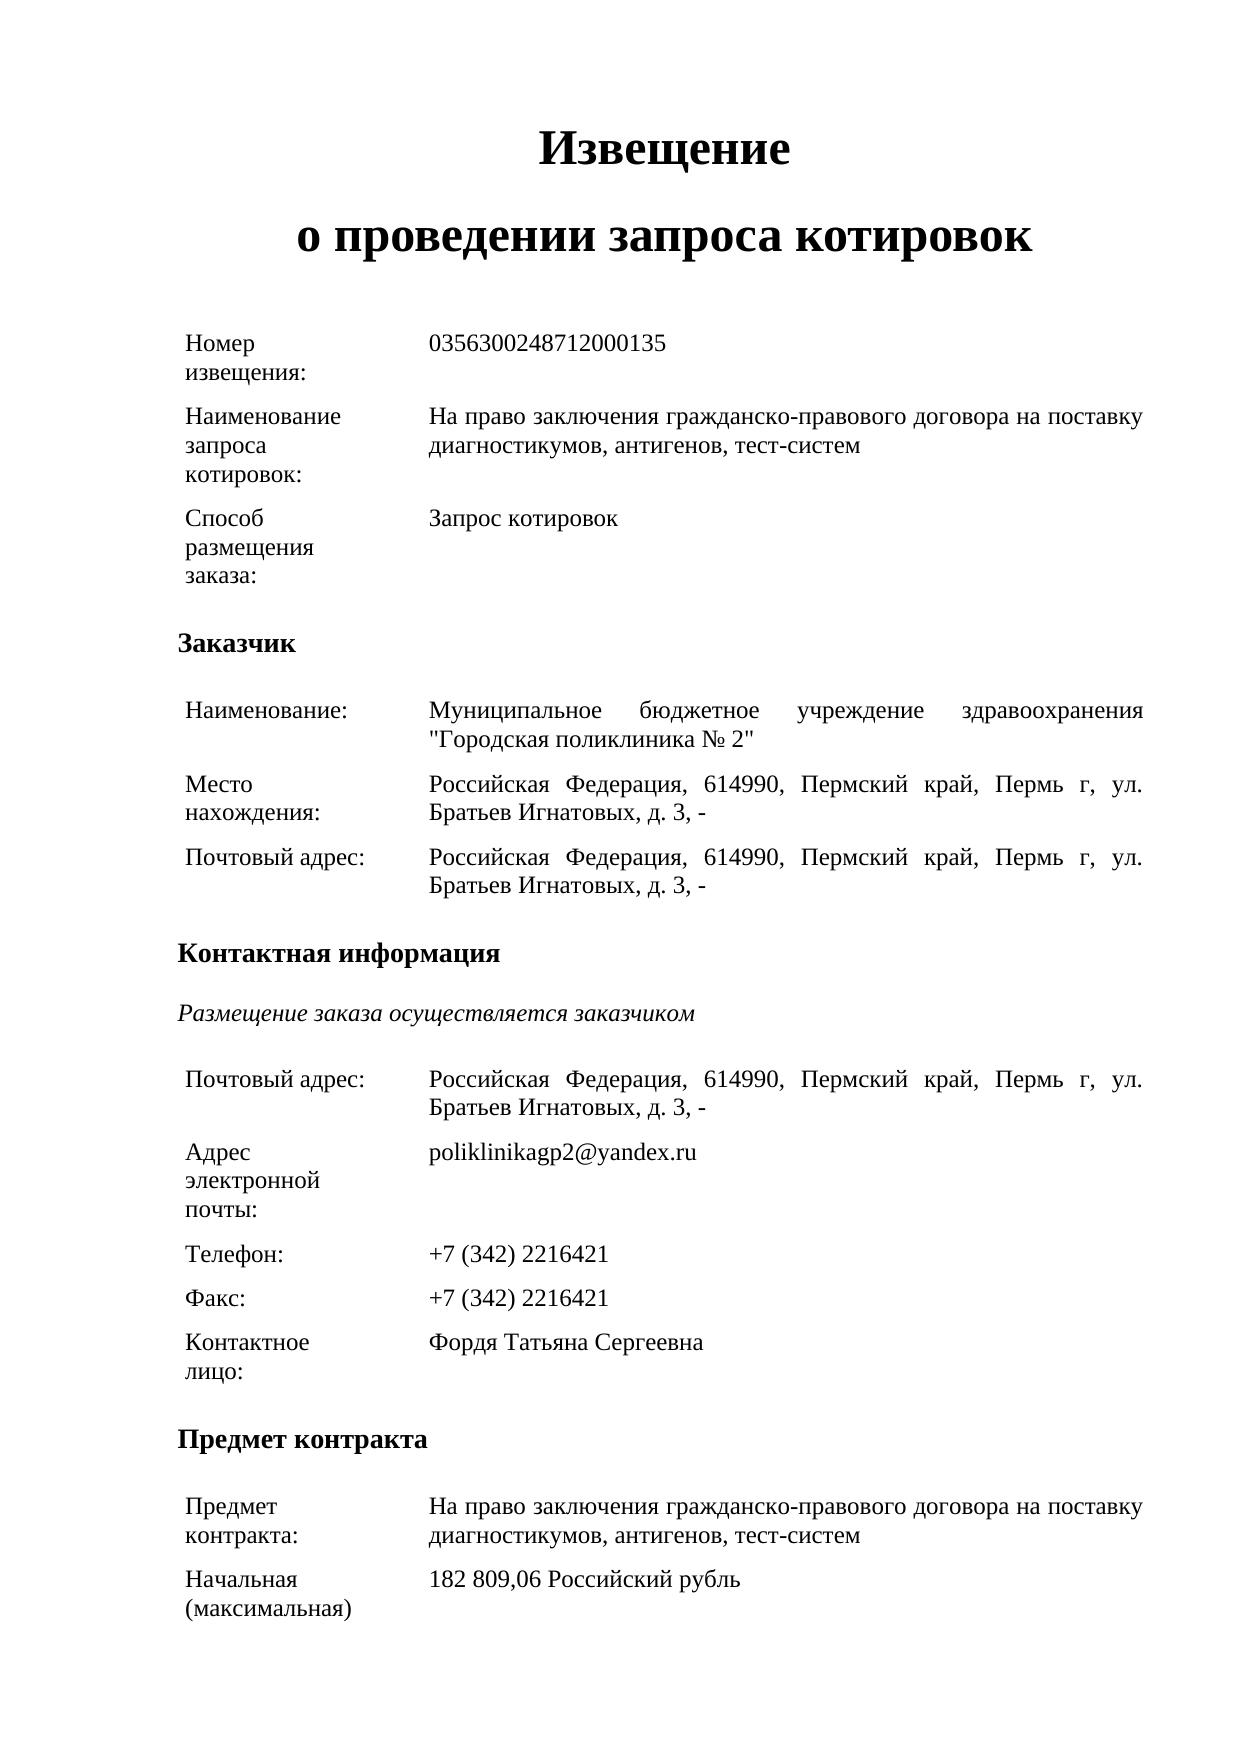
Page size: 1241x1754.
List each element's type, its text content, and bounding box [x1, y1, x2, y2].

table_header На право заключения гражданско-правового договора на поставку диагностикумов, антигенов, тест-систем [421, 1484, 1152, 1557]
table_cell Телефон: [177, 1231, 421, 1275]
table_cell Факс: [177, 1275, 421, 1319]
table_cell Фордя Татьяна Сергеевна [421, 1320, 1152, 1393]
table_cell Почтовый адрес: [177, 834, 421, 907]
text Размещение заказа осуществляется заказчиком [177, 998, 1152, 1027]
table_header Номер извещения: [177, 320, 421, 393]
table_cell Запрос котировок [421, 495, 1152, 597]
text о проведении запроса котировок [177, 205, 1152, 262]
table_header Почтовый адрес: [177, 1056, 421, 1129]
table_cell poliklinikagp2@yandex.ru [421, 1129, 1152, 1231]
table_header Российская Федерация, 614990, Пермский край, Пермь г, ул. Братьев Игнатовых, д. 3, - [421, 1056, 1152, 1129]
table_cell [421, 1557, 1152, 1630]
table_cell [177, 1557, 421, 1630]
table_cell Место нахождения: [177, 761, 421, 834]
table_cell Способ размещения заказа: [177, 495, 421, 597]
text Заказчик [177, 626, 1152, 659]
table_cell Контактное лицо: [177, 1320, 421, 1393]
table_header Предмет контракта: [177, 1484, 421, 1557]
text Извещение [177, 118, 1152, 176]
text Предмет контракта [177, 1422, 1152, 1454]
table_cell +7 (342) 2216421 [421, 1231, 1152, 1275]
table_header Муниципальное бюджетное учреждение здравоохранения "Городская поликлиника № 2" [421, 688, 1152, 761]
table_cell Адрес электронной почты: [177, 1129, 421, 1231]
table_cell Наименование запроса котировок: [177, 393, 421, 495]
text Контактная информация [177, 936, 1152, 969]
table_cell Российская Федерация, 614990, Пермский край, Пермь г, ул. Братьев Игнатовых, д. 3, - [421, 761, 1152, 834]
table_header Наименование: [177, 688, 421, 761]
table_cell На право заключения гражданско-правового договора на поставку диагностикумов, антигенов, тест-систем [421, 393, 1152, 495]
table_cell +7 (342) 2216421 [421, 1275, 1152, 1319]
table_header 0356300248712000135 [421, 320, 1152, 393]
table_cell Российская Федерация, 614990, Пермский край, Пермь г, ул. Братьев Игнатовых, д. 3, - [421, 834, 1152, 907]
